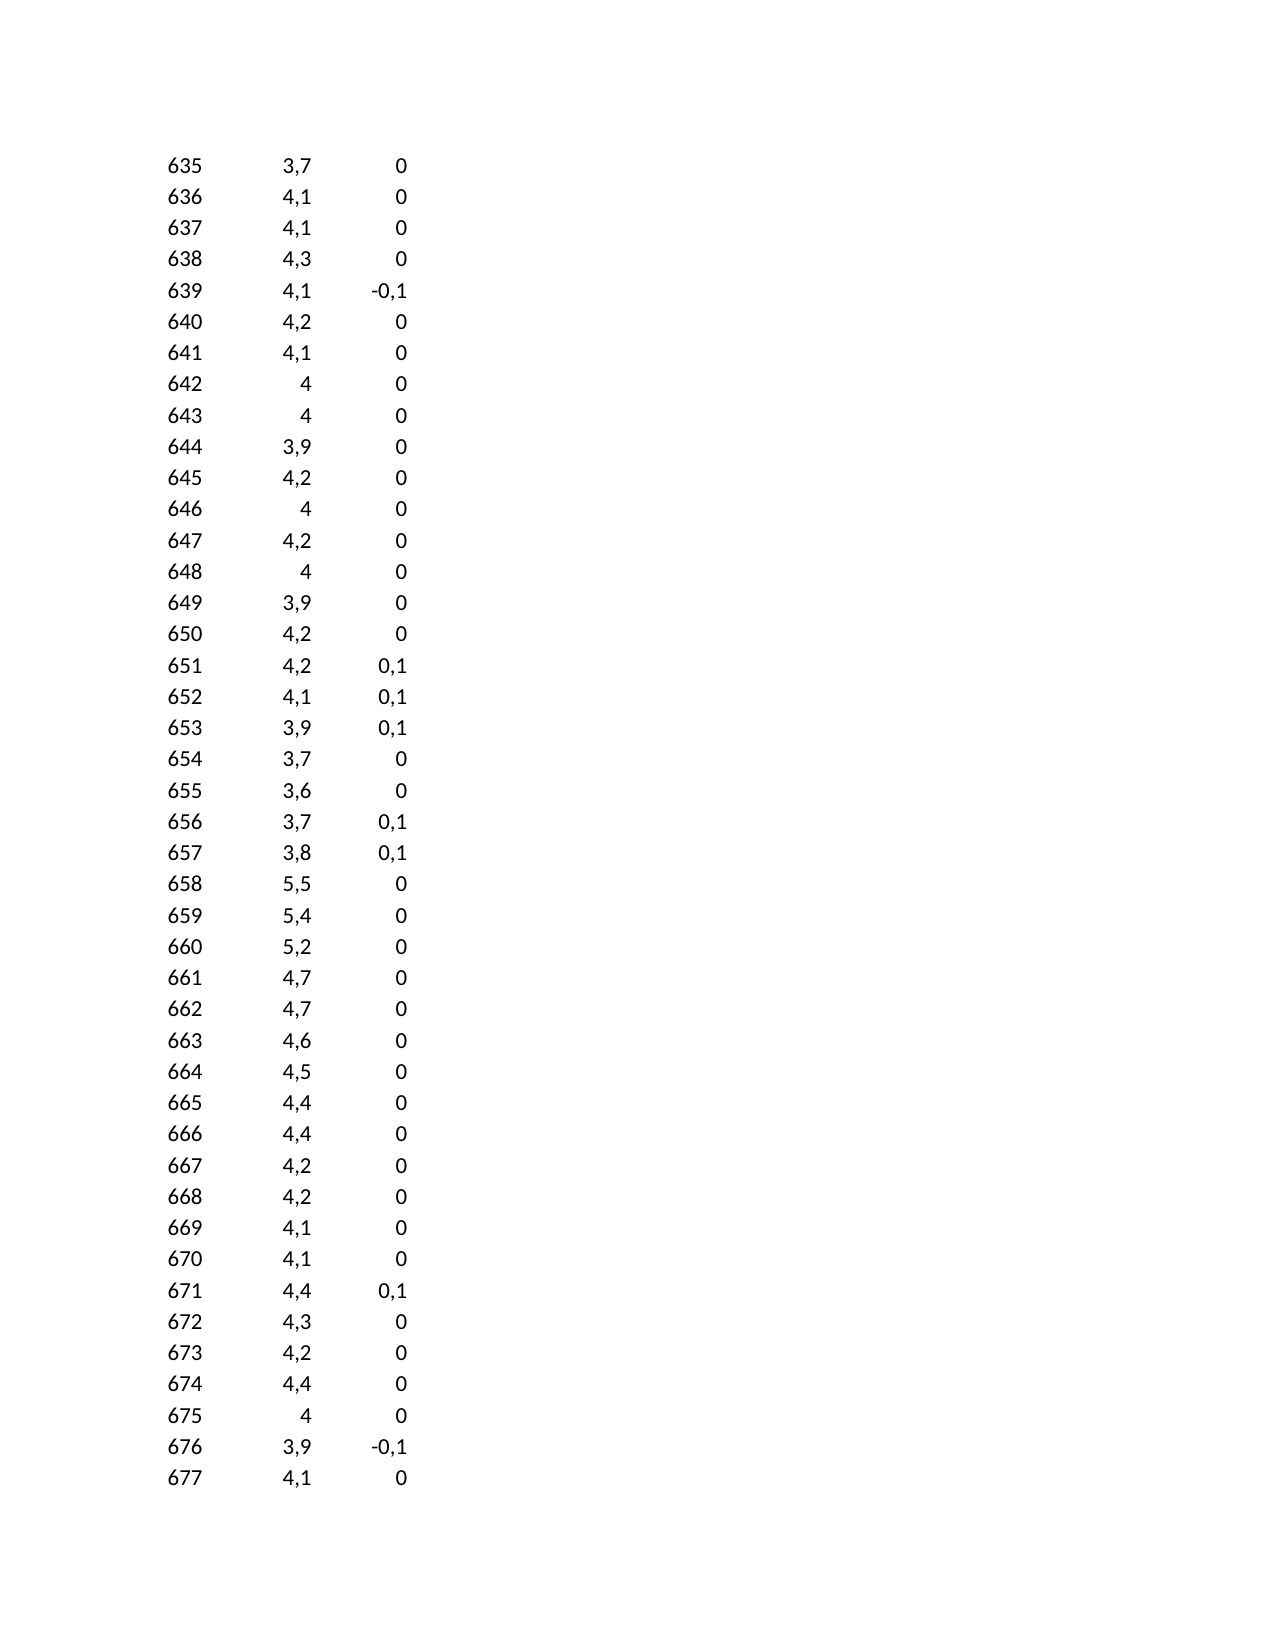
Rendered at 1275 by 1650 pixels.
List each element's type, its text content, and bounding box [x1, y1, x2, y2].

table_cell 4,5 [214, 1054, 323, 1085]
table_cell 0 [323, 304, 418, 335]
table_cell 0 [323, 398, 418, 429]
table_cell 649 [118, 585, 213, 616]
table_cell 3,9 [214, 585, 323, 616]
table_cell 4,2 [214, 1179, 323, 1210]
table_cell 4 [214, 366, 323, 398]
table_cell 643 [118, 398, 213, 429]
table_cell 3,9 [214, 1429, 323, 1460]
table_cell 0 [323, 773, 418, 804]
table_cell 0 [323, 491, 418, 523]
table_cell 657 [118, 835, 213, 866]
table_cell 660 [118, 929, 213, 960]
table_cell 4,2 [214, 1148, 323, 1179]
table_cell 4,4 [214, 1116, 323, 1148]
table_cell 0,1 [323, 679, 418, 710]
table_cell 672 [118, 1304, 213, 1335]
table_cell 0 [323, 1398, 418, 1429]
table_cell 670 [118, 1241, 213, 1273]
table_cell 4,2 [214, 304, 323, 335]
table_cell 653 [118, 710, 213, 741]
table_cell 0,1 [323, 835, 418, 866]
table_cell 3,7 [214, 741, 323, 773]
table_cell 0 [323, 741, 418, 773]
table_cell 5,5 [214, 866, 323, 898]
table_cell 664 [118, 1054, 213, 1085]
table_cell 673 [118, 1335, 213, 1366]
table_cell 4,1 [214, 179, 323, 210]
table_cell 647 [118, 523, 213, 554]
table_cell 4,1 [214, 1241, 323, 1273]
table_cell 0 [323, 1085, 418, 1116]
table_cell 655 [118, 773, 213, 804]
table_cell 5,2 [214, 929, 323, 960]
table_cell 642 [118, 366, 213, 398]
table_cell 656 [118, 804, 213, 835]
table_cell 0 [323, 1054, 418, 1085]
table_cell 662 [118, 991, 213, 1023]
table_cell 0 [323, 335, 418, 366]
table_cell 0 [323, 1366, 418, 1398]
table_cell 0 [323, 1241, 418, 1273]
table_cell 3,7 [214, 804, 323, 835]
table_cell 677 [118, 1460, 213, 1491]
table_cell 4,7 [214, 960, 323, 991]
table_cell 4,3 [214, 241, 323, 273]
table_cell 675 [118, 1398, 213, 1429]
table_cell 0 [323, 554, 418, 585]
table_cell 654 [118, 741, 213, 773]
table_cell 0 [323, 429, 418, 460]
table_cell 4 [214, 398, 323, 429]
table_cell 4,4 [214, 1085, 323, 1116]
table_cell 0 [323, 1304, 418, 1335]
table_cell 666 [118, 1116, 213, 1148]
table_cell 663 [118, 1023, 213, 1054]
table_cell 3,7 [214, 148, 323, 179]
table_cell 669 [118, 1210, 213, 1241]
table_cell 4,1 [214, 1210, 323, 1241]
table_cell 0 [323, 366, 418, 398]
table_cell 645 [118, 460, 213, 491]
table_cell 671 [118, 1273, 213, 1304]
table_cell 4,2 [214, 523, 323, 554]
table_cell 0 [323, 866, 418, 898]
table_cell 4 [214, 491, 323, 523]
table_cell 0 [323, 1210, 418, 1241]
table_cell 4,7 [214, 991, 323, 1023]
table_cell 659 [118, 898, 213, 929]
table_cell 651 [118, 648, 213, 679]
table_cell 4,2 [214, 460, 323, 491]
table_cell -0,1 [323, 273, 418, 304]
table_cell 661 [118, 960, 213, 991]
table_cell 0 [323, 616, 418, 648]
table_cell 3,8 [214, 835, 323, 866]
table_cell 652 [118, 679, 213, 710]
table_cell 4 [214, 554, 323, 585]
table_cell 5,4 [214, 898, 323, 929]
table_cell 4,2 [214, 648, 323, 679]
table_cell 0 [323, 1335, 418, 1366]
table_cell 676 [118, 1429, 213, 1460]
table_cell 665 [118, 1085, 213, 1116]
table_cell 4,1 [214, 273, 323, 304]
table_cell 667 [118, 1148, 213, 1179]
table_cell 636 [118, 179, 213, 210]
table_cell 0 [323, 960, 418, 991]
table_cell 0 [323, 1148, 418, 1179]
table_cell 4,1 [214, 1460, 323, 1491]
table_cell 0 [323, 929, 418, 960]
table_cell 4,4 [214, 1273, 323, 1304]
table_cell 4,1 [214, 210, 323, 241]
table_cell 0,1 [323, 648, 418, 679]
table_cell 0 [323, 1460, 418, 1491]
table_cell 4 [214, 1398, 323, 1429]
table_cell 0 [323, 460, 418, 491]
table_cell 3,9 [214, 710, 323, 741]
table_cell 4,2 [214, 1335, 323, 1366]
table_cell 640 [118, 304, 213, 335]
table_cell 4,1 [214, 335, 323, 366]
table_cell 0 [323, 898, 418, 929]
table_cell 0 [323, 991, 418, 1023]
table_cell 0,1 [323, 1273, 418, 1304]
table_cell 0 [323, 1023, 418, 1054]
table_cell 641 [118, 335, 213, 366]
table_cell 0 [323, 241, 418, 273]
table_cell 0 [323, 148, 418, 179]
table_cell 0 [323, 1116, 418, 1148]
table_cell 3,6 [214, 773, 323, 804]
table_cell 637 [118, 210, 213, 241]
table_cell 0 [323, 1179, 418, 1210]
table_cell 0 [323, 210, 418, 241]
table_cell 4,3 [214, 1304, 323, 1335]
table_cell 648 [118, 554, 213, 585]
table_cell 4,1 [214, 679, 323, 710]
table_cell 3,9 [214, 429, 323, 460]
table_cell 646 [118, 491, 213, 523]
table_cell 0 [323, 523, 418, 554]
table_cell 644 [118, 429, 213, 460]
table_cell -0,1 [323, 1429, 418, 1460]
table_cell 0,1 [323, 804, 418, 835]
table_cell 4,4 [214, 1366, 323, 1398]
table_cell 0 [323, 585, 418, 616]
table_cell 658 [118, 866, 213, 898]
table_cell 639 [118, 273, 213, 304]
table_cell 0 [323, 179, 418, 210]
table_cell 668 [118, 1179, 213, 1210]
table_cell 0,1 [323, 710, 418, 741]
table_cell 4,2 [214, 616, 323, 648]
table_cell 674 [118, 1366, 213, 1398]
table_cell 638 [118, 241, 213, 273]
table_cell 650 [118, 616, 213, 648]
table_cell 635 [118, 148, 213, 179]
table_cell 4,6 [214, 1023, 323, 1054]
